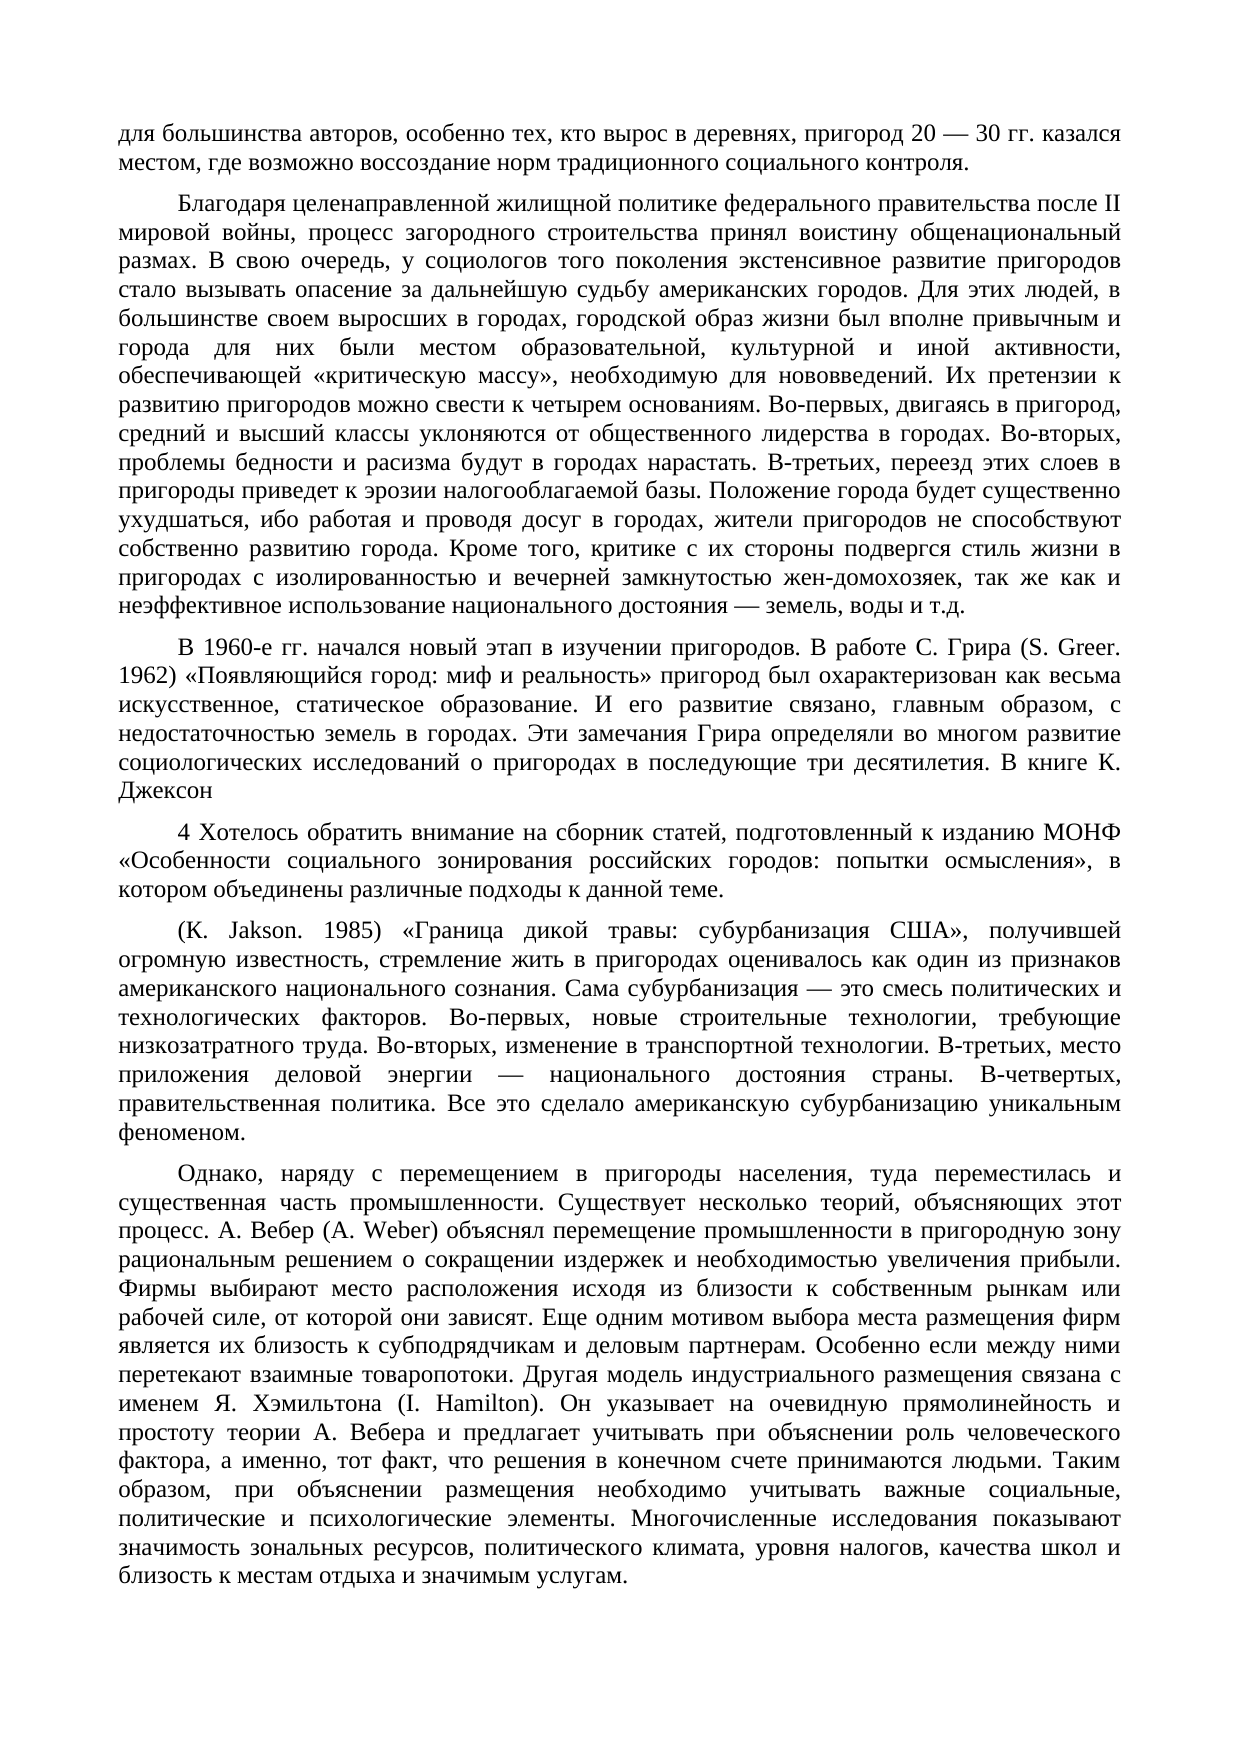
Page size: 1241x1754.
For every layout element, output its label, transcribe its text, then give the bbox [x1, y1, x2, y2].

text 4 Хотелось обратить внимание на сборник статей, подготовленный к изданию МОНФ «Особенности социального зонирования российских городов: попытки осмысления», в котором объединены различные подходы к данной теме. [118, 817, 1122, 903]
text Благодаря целенаправленной жилищной политике федерального правительства после II мировой войны, процесс загородного строительства принял воистину общенациональный размах. В свою очередь, у социологов того поколения экстенсивное развитие пригородов стало вызывать опасение за дальнейшую судьбу американских городов. Для этих людей, в большинстве своем выросших в городах, городской образ жизни был вполне привычным и города для них были местом образовательной, культурной и иной активности, обеспечивающей «критическую массу», необходимую для нововведений. Их претензии к развитию пригородов можно свести к четырем основаниям. Во-первых, двигаясь в пригород, средний и высший классы уклоняются от общественного лидерства в городах. Во-вторых, проблемы бедности и расизма будут в городах нарастать. В-третьих, переезд этих слоев в пригороды приведет к эрозии налогооблагаемой базы. Положение города будет существенно ухудшаться, ибо работая и проводя досуг в городах, жители пригородов не способствуют собственно развитию города. Кроме того, критике с их стороны подвергся стиль жизни в пригородах с изолированностью и вечерней замкнутостью жен-домохозяек, так же как и неэффективное использование национального достояния — земель, воды и т.д. [118, 188, 1122, 619]
text Однако, наряду с перемещением в пригороды населения, туда переместилась и существенная часть промышленности. Существует несколько теорий, объясняющих этот процесс. А. Вебер (A. Weber) объяснял перемещение промышленности в пригородную зону рациональным решением о сокращении издержек и необходимостью увеличения прибыли. Фирмы выбирают место расположения исходя из близости к собственным рынкам или рабочей силе, от которой они зависят. Еще одним мотивом выбора места размещения фирм является их близость к субподрядчикам и деловым партнерам. Особенно если между ними перетекают взаимные товаропотоки. Другая модель индустриального размещения связана с именем Я. Хэмильтона (I. Hamilton). Он указывает на очевидную прямолинейность и простоту теории А. Вебера и предлагает учитывать при объяснении роль человеческого фактора, а именно, тот факт, что решения в конечном счете принимаются людьми. Таким образом, при объяснении размещения необходимо учитывать важные социальные, политические и психологические элементы. Многочисленные исследования показывают значимость зональных ресурсов, политического климата, уровня налогов, качества школ и близость к местам отдыха и значимым услугам. [118, 1158, 1122, 1589]
text (К. Jakson. 1985) «Граница дикой травы: субурбанизация США», получившей огромную известность, стремление жить в пригородах оценивалось как один из признаков американского национального сознания. Сама субурбанизация — это смесь политических и технологических факторов. Во-первых, новые строительные технологии, требующие низкозатратного труда. Во-вторых, изменение в транспортной технологии. В-третьих, место приложения деловой энергии — национального достояния страны. В-четвертых, правительственная политика. Все это сделало американскую субурбанизацию уникальным феноменом. [118, 916, 1122, 1146]
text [118, 118, 1122, 176]
text В 1960-е гг. начался новый этап в изучении пригородов. В работе С. Грира (S. Greer. 1962) «Появляющийся город: миф и реальность» пригород был охарактеризован как весьма искусственное, статическое образование. И его развитие связано, главным образом, с недостаточностью земель в городах. Эти замечания Грира определяли во многом развитие социологических исследований о пригородах в последующие три десятилетия. В книге К. Джексон [118, 632, 1122, 804]
